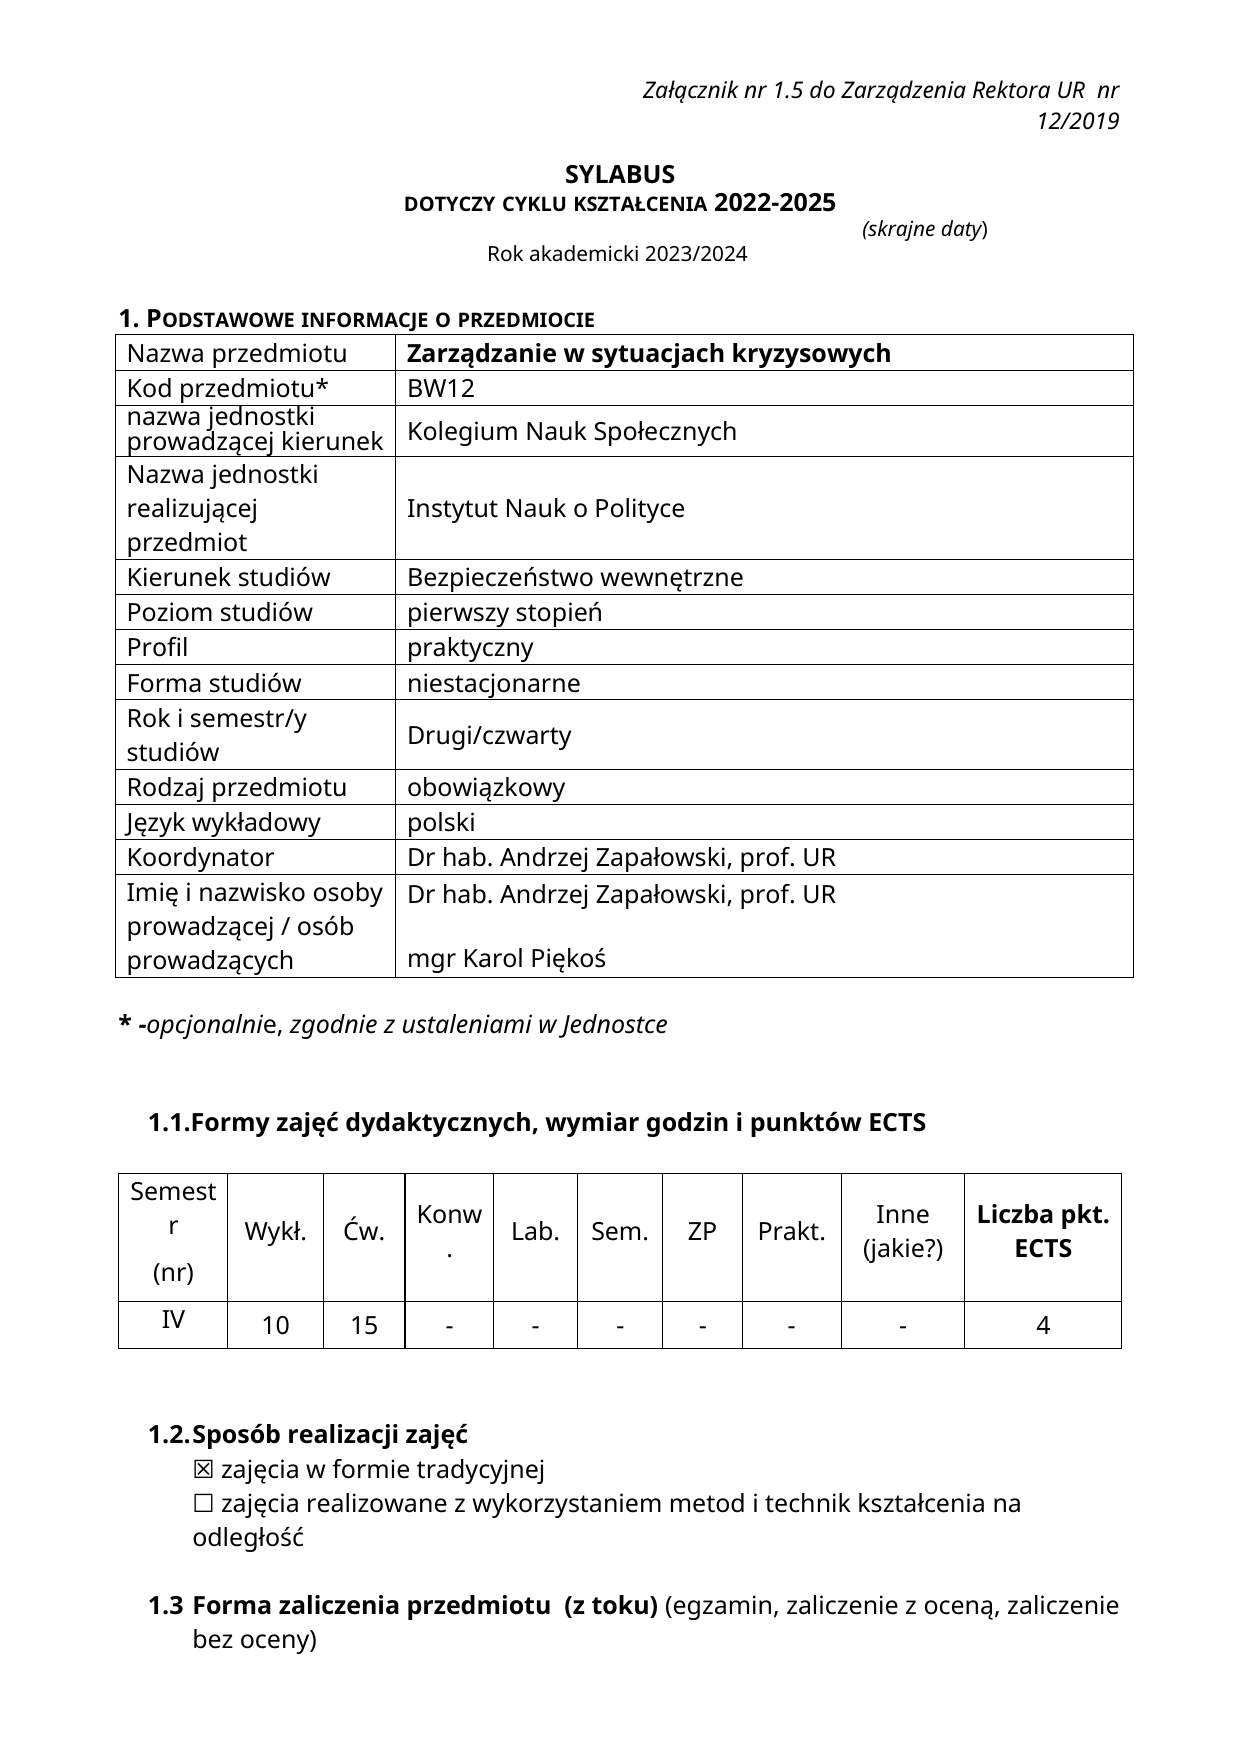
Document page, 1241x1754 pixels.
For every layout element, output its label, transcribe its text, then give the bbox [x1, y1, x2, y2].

table_cell 10 [228, 1302, 323, 1348]
table_cell Bezpieczeństwo wewnętrzne [396, 560, 1133, 594]
table_cell Kod przedmiotu* [116, 371, 395, 404]
table_header Konw. [406, 1174, 493, 1301]
text 1.2. Sposób realizacji zajęć [148, 1417, 1122, 1451]
table_cell Rodzaj przedmiotu [116, 770, 395, 803]
text (skrajne daty) [118, 216, 1122, 241]
table_header Inne (jakie?) [842, 1174, 964, 1301]
table_cell Dr hab. Andrzej Zapałowski, prof. UR mgr Karol Piękoś [396, 875, 1133, 977]
table_cell niestacjonarne [396, 665, 1133, 699]
table_cell Poziom studiów [116, 595, 395, 629]
text 1. Podstawowe informacje o przedmiocie [118, 300, 1122, 334]
table_cell pierwszy stopień [396, 595, 1133, 629]
table_cell Instytut Nauk o Polityce [396, 457, 1133, 559]
table_cell Język wykładowy [116, 805, 395, 839]
table_header ZP [663, 1174, 742, 1301]
table_header Wykł. [228, 1174, 323, 1301]
table_cell Drugi/czwarty [396, 700, 1133, 768]
text 1.3 Forma zaliczenia przedmiotu (z toku) (egzamin, zaliczenie z oceną, zaliczenie bez oceny) [148, 1587, 1122, 1656]
table_cell - [743, 1302, 841, 1348]
table_cell Forma studiów [116, 665, 395, 699]
table_header Nazwa przedmiotu [116, 335, 395, 369]
table_cell Kolegium Nauk Społecznych [396, 406, 1133, 456]
table_cell - [663, 1302, 742, 1348]
table_header Zarządzanie w sytuacjach kryzysowych [396, 335, 1133, 369]
table_cell Rok i semestr/y studiów [116, 700, 395, 768]
table_header Lab. [494, 1174, 577, 1301]
table_header Prakt. [743, 1174, 841, 1301]
table_cell Koordynator [116, 840, 395, 874]
table_cell nazwa jednostki prowadzącej kierunek [116, 406, 395, 456]
text 1.1.Formy zajęć dydaktycznych, wymiar godzin i punktów ECTS [148, 1104, 1122, 1138]
table_header Liczba pkt. ECTS [965, 1174, 1121, 1301]
table_header Sem. [578, 1174, 662, 1301]
text dotyczy cyklu kształcenia 2022-2025 [118, 191, 1122, 216]
text SYLABUS [118, 157, 1122, 191]
table_cell IV [119, 1302, 227, 1348]
table_cell 15 [324, 1302, 404, 1348]
table_cell Dr hab. Andrzej Zapałowski, prof. UR [396, 840, 1133, 874]
table_cell obowiązkowy [396, 770, 1133, 803]
table_cell - [406, 1302, 493, 1348]
table_cell BW12 [396, 371, 1133, 404]
table_cell polski [396, 805, 1133, 839]
text Załącznik nr 1.5 do Zarządzenia Rektora UR nr 12/2019 [118, 74, 1122, 136]
table_cell praktyczny [396, 630, 1133, 664]
text * -opcjonalnie, zgodnie z ustaleniami w Jednostce [118, 1007, 1122, 1041]
table_cell 4 [965, 1302, 1121, 1348]
table_cell Imię i nazwisko osoby prowadzącej / osób prowadzących [116, 875, 395, 977]
table_header Semestr (nr) [119, 1174, 227, 1301]
table_cell - [578, 1302, 662, 1348]
table_cell Kierunek studiów [116, 560, 395, 594]
text Rok akademicki 2023/2024 [118, 241, 1122, 266]
text ☒ zajęcia w formie tradycyjnej [192, 1451, 1122, 1485]
table_header Ćw. [324, 1174, 404, 1301]
table_cell Nazwa jednostki realizującej przedmiot [116, 457, 395, 559]
table_cell Profil [116, 630, 395, 664]
text ☐ zajęcia realizowane z wykorzystaniem metod i technik kształcenia na odległość [192, 1485, 1122, 1553]
table_cell - [842, 1302, 964, 1348]
table_cell - [494, 1302, 577, 1348]
